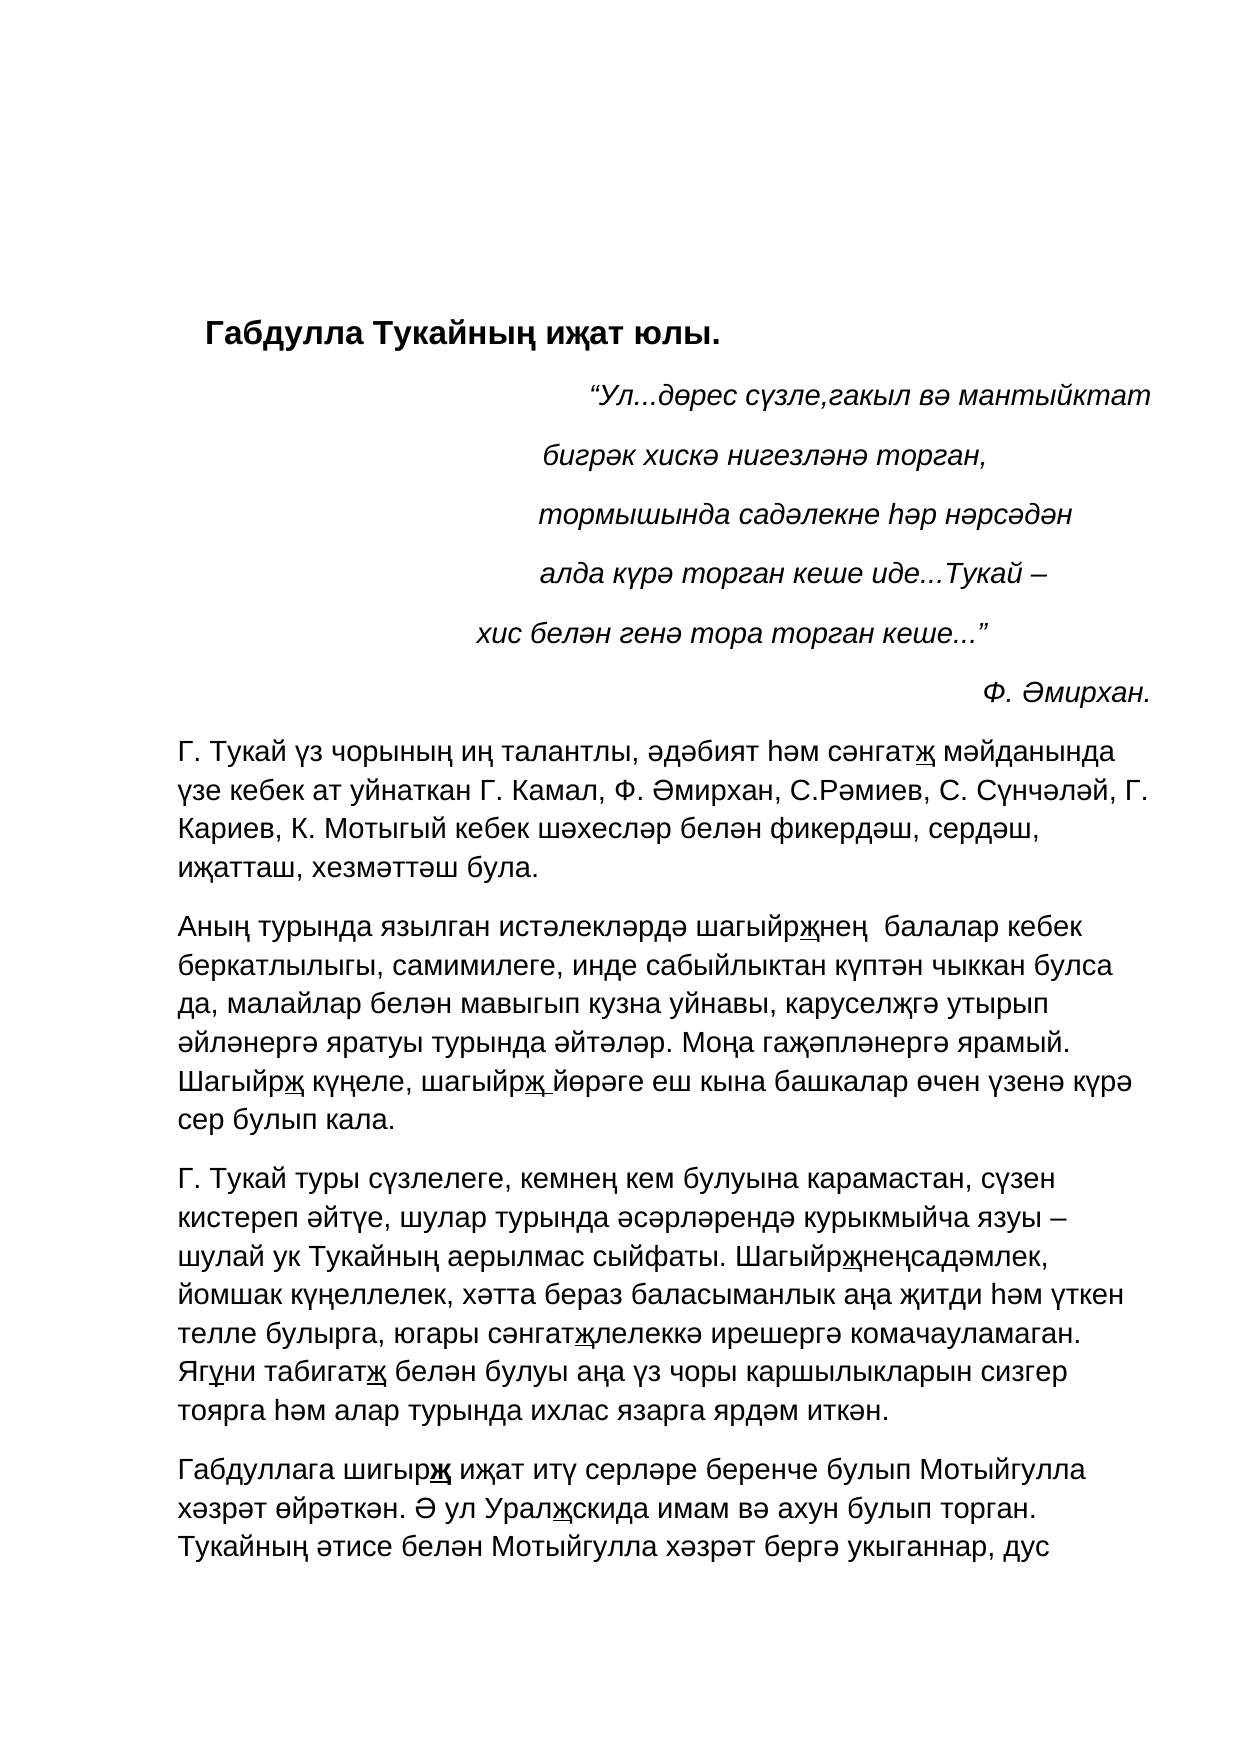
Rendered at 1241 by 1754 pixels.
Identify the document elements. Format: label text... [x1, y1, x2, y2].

text бигрәк хискә нигезләнә торган, [177, 437, 1152, 471]
text хис белән генә тора торган кеше...” [177, 616, 1152, 649]
text “Ул...дөрес сүзле,гакыл вә мантыйктат [177, 378, 1152, 412]
text Ф. Әмирхан. [177, 675, 1152, 708]
text Габдулла Тукайның иҗат юлы. [177, 313, 1152, 352]
text Г. Тукай үз чорының иң талантлы, әдәбият һәм сәнгатҗ мәйданында үзе кебек ат уйнаткан Г. Камал, Ф. Әмирхан, С.Рәмиев, С. Сүнчәләй, Г. Кариев, К. Мотыгый кебек шәхесләр белән фикердәш, сердәш, иҗатташ, хезмәттәш була. [177, 734, 1152, 883]
text алда күрә торган кеше иде...Тукай – [177, 556, 1152, 590]
text Аның турында язылган истәлекләрдә шагыйрҗнең балалар кебек беркатлылыгы, самимилеге, инде сабыйлыктан күптән чыккан булса да, малайлар белән мавыгып кузна уйнавы, каруселҗгә утырып әйләнергә яратуы турында әйтәләр. Моңа гаҗәпләнергә ярамый. Шагыйрҗ күңеле, шагыйрҗ йөрәге еш кына башкалар өчен үзенә күрә сер булып кала. [177, 909, 1152, 1136]
text тормышында садәлекне һәр нәрсәдән [177, 497, 1152, 530]
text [177, 1452, 1152, 1563]
text Г. Тукай туры сүзлелеге, кемнең кем булуына карамастан, сүзен кистереп әйтүе, шулар турында әсәрләрендә курыкмыйча язуы – шулай ук Тукайның аерылмас сыйфаты. Шагыйрҗнеңсадәмлек, йомшак күңеллелек, хәтта бераз баласыманлык аңа җитди һәм үткен телле булырга, югары сәнгатҗлелеккә ирешергә комачауламаган. Ягүни табигатҗ белән булуы аңа үз чоры каршылыкларын сизгер тоярга һәм алар турында ихлас язарга ярдәм иткән. [177, 1161, 1152, 1426]
